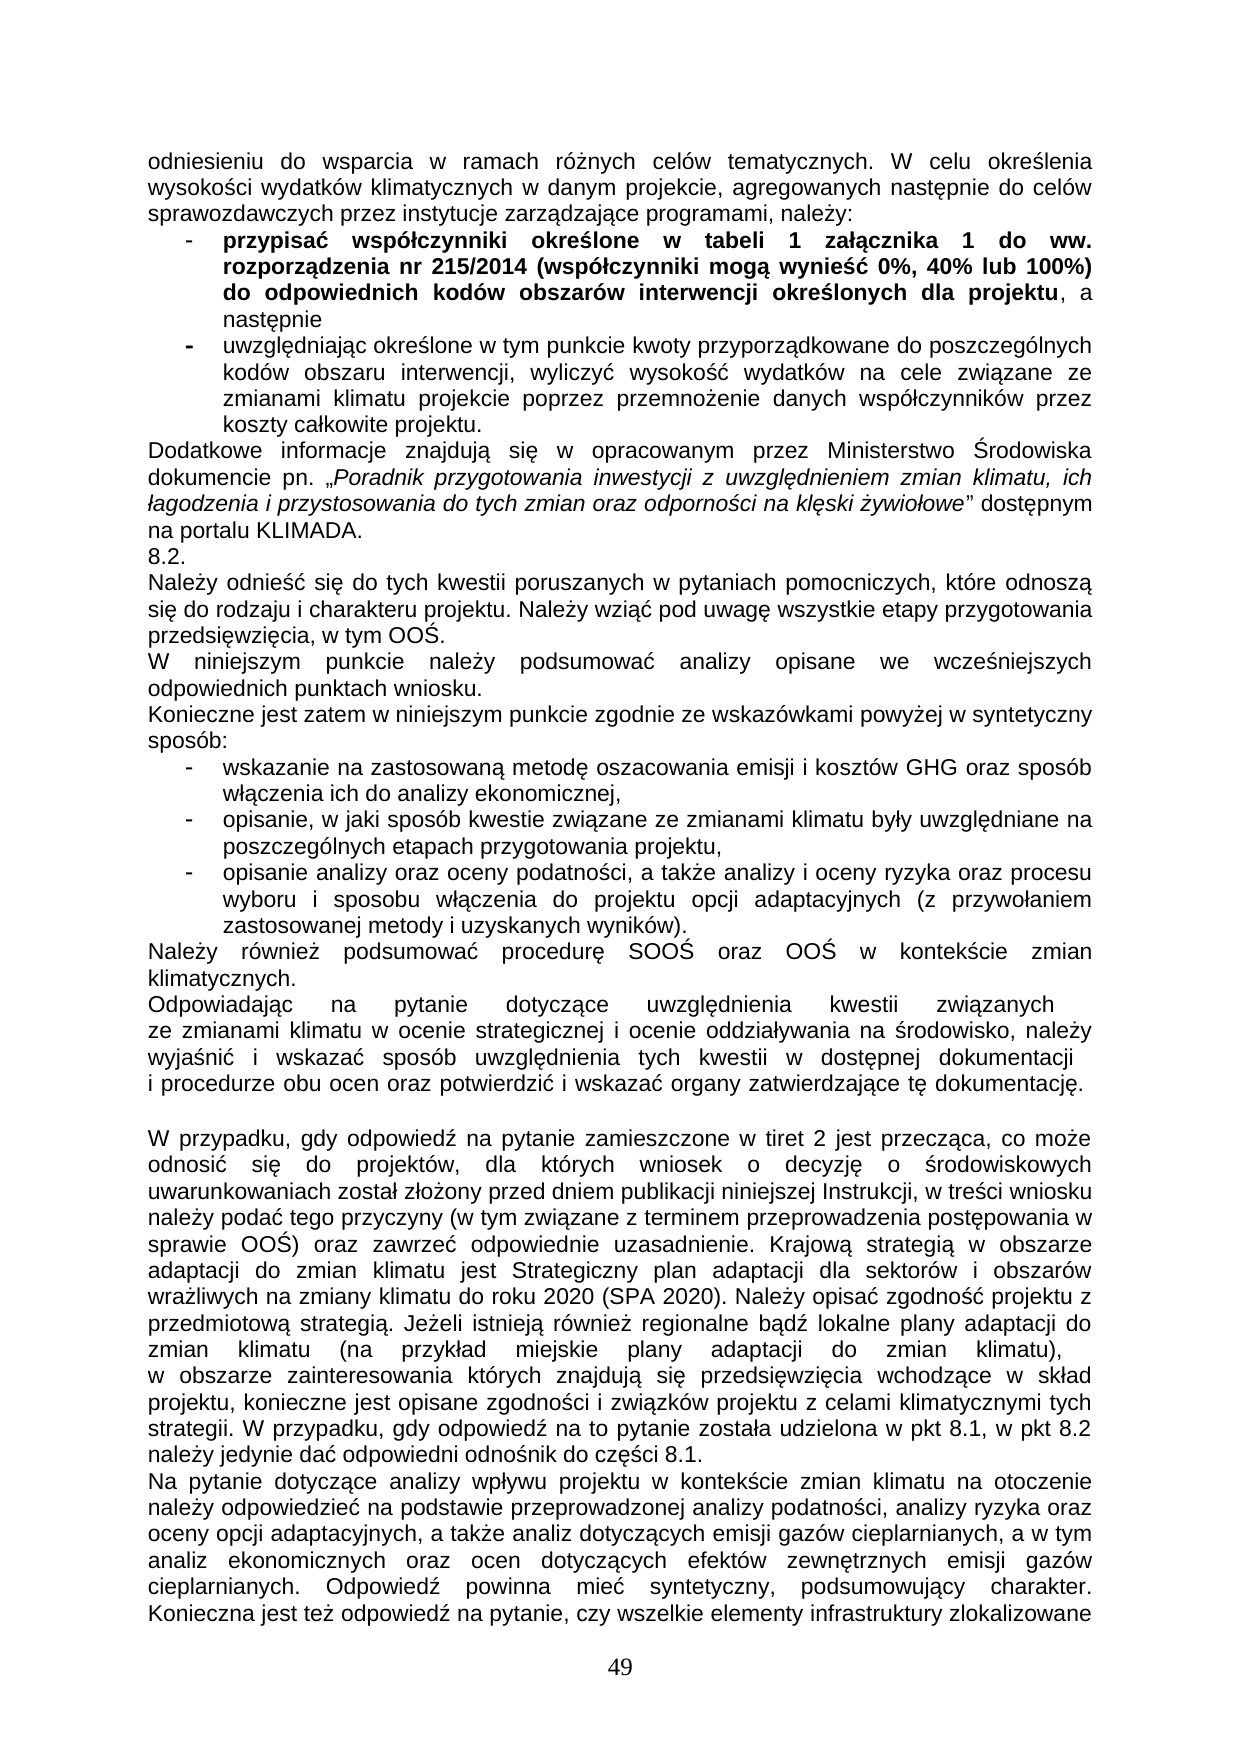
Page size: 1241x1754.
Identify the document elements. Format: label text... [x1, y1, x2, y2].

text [148, 1468, 1093, 1626]
text Dodatkowe informacje znajdują się w opracowanym przez Ministerstwo Środowiska dokumencie pn. „Poradnik przygotowania inwestycji z uwzględnieniem zmian klimatu, ich łagodzenia i przystosowania do tych zmian oraz odporności na klęski żywiołowe” dostępnym na portalu KLIMADA. [148, 437, 1093, 543]
list opisanie, w jaki sposób kwestie związane ze zmianami klimatu były uwzględniane na poszczególnych etapach przygotowania projektu, [185, 806, 1093, 859]
list wskazanie na zastosowaną metodę oszacowania emisji i kosztów GHG oraz sposób włączenia ich do analizy ekonomicznej, [185, 754, 1093, 806]
text W przypadku, gdy odpowiedź na pytanie zamieszczone w tiret 2 jest przecząca, co może odnosić się do projektów, dla których wniosek o decyzję o środowiskowych uwarunkowaniach został złożony przed dniem publikacji niniejszej Instrukcji, w treści wniosku należy podać tego przyczyny (w tym związane z terminem przeprowadzenia postępowania w sprawie OOŚ) oraz zawrzeć odpowiednie uzasadnienie. Krajową strategią w obszarze adaptacji do zmian klimatu jest Strategiczny plan adaptacji dla sektorów i obszarów wrażliwych na zmiany klimatu do roku 2020 (SPA 2020). Należy opisać zgodność projektu z przedmiotową strategią. Jeżeli istnieją również regionalne bądź lokalne plany adaptacji do zmian klimatu (na przykład miejskie plany adaptacji do zmian klimatu), w obszarze zainteresowania których znajdują się przedsięwzięcia wchodzące w skład projektu, konieczne jest opisane zgodności i związków projektu z celami klimatycznymi tych strategii. W przypadku, gdy odpowiedź na to pytanie została udzielona w pkt 8.1, w pkt 8.2 należy jedynie dać odpowiedni odnośnik do części 8.1. [148, 1125, 1093, 1468]
text 8.2. [148, 543, 1093, 569]
text W niniejszym punkcie należy podsumować analizy opisane we wcześniejszych odpowiednich punktach wniosku. [148, 648, 1093, 701]
list opisanie analizy oraz oceny podatności, a także analizy i oceny ryzyka oraz procesu wyboru i sposobu włączenia do projektu opcji adaptacyjnych (z przywołaniem zastosowanej metody i uzyskanych wyników). [185, 859, 1093, 938]
text Należy odnieść się do tych kwestii poruszanych w pytaniach pomocniczych, które odnoszą się do rodzaju i charakteru projektu. Należy wziąć pod uwagę wszystkie etapy przygotowania przedsięwzięcia, w tym OOŚ. [148, 569, 1093, 648]
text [148, 148, 1093, 227]
list przypisać współczynniki określone w tabeli 1 załącznika 1 do ww. rozporządzenia nr 215/2014 (współczynniki mogą wynieść 0%, 40% lub 100%) do odpowiednich kodów obszarów interwencji określonych dla projektu, a następnie [185, 227, 1093, 332]
list uwzględniając określone w tym punkcie kwoty przyporządkowane do poszczególnych kodów obszaru interwencji, wyliczyć wysokość wydatków na cele związane ze zmianami klimatu projekcie poprzez przemnożenie danych współczynników przez koszty całkowite projektu. [185, 332, 1093, 437]
text Odpowiadając na pytanie dotyczące uwzględnienia kwestii związanych ze zmianami klimatu w ocenie strategicznej i ocenie oddziaływania na środowisko, należy wyjaśnić i wskazać sposób uwzględnienia tych kwestii w dostępnej dokumentacji i procedurze obu ocen oraz potwierdzić i wskazać organy zatwierdzające tę dokumentację. [148, 991, 1093, 1125]
text Konieczne jest zatem w niniejszym punkcie zgodnie ze wskazówkami powyżej w syntetyczny sposób: [148, 701, 1093, 754]
text Należy również podsumować procedurę SOOŚ oraz OOŚ w kontekście zmian klimatycznych. [148, 938, 1093, 991]
